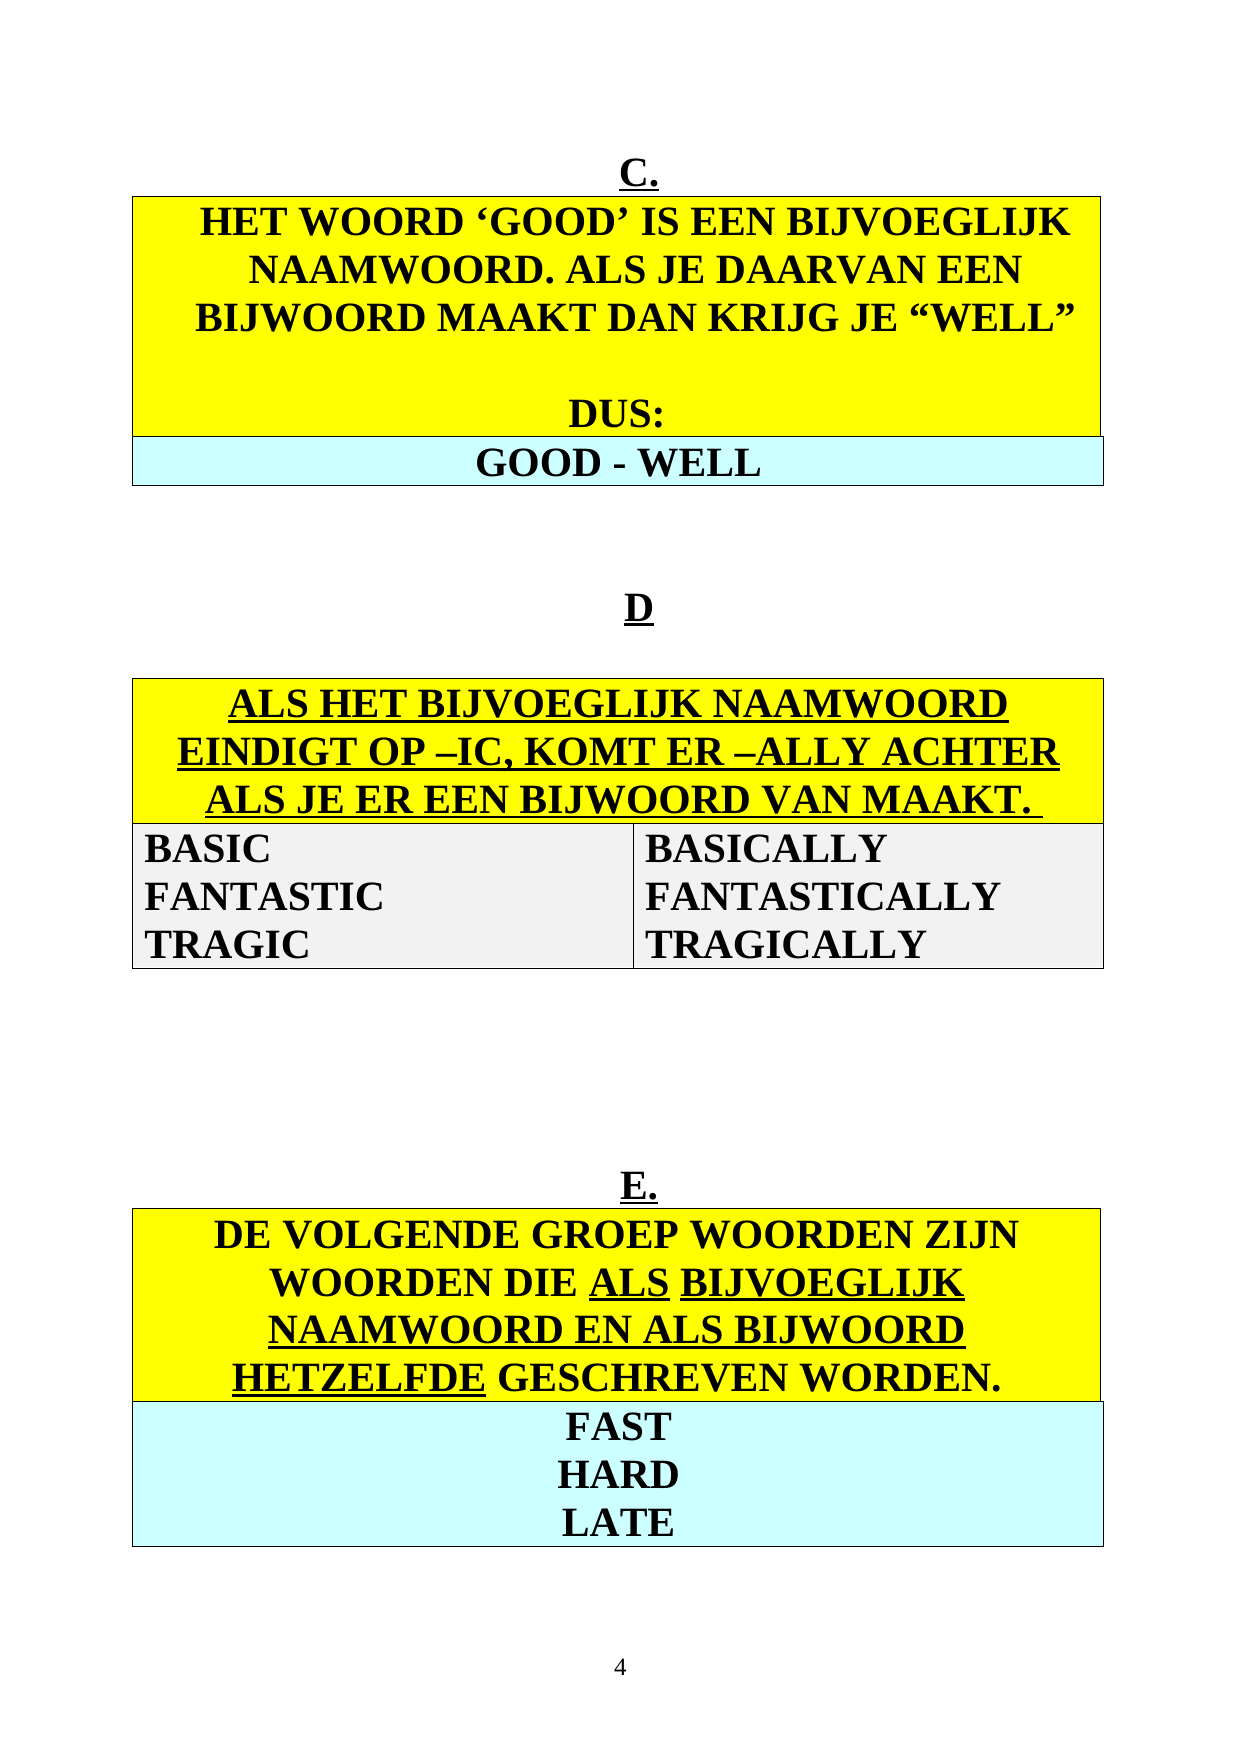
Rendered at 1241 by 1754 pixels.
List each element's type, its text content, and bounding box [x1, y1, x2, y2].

table_cell GOOD - WELL [133, 437, 1103, 485]
text C. [185, 148, 1093, 196]
table_cell BASICALLY FANTASTICALLY TRAGICALLY [634, 824, 1103, 967]
text E. [185, 1160, 1093, 1208]
table_cell BASIC FANTASTIC TRAGIC [133, 824, 633, 967]
table_header HET WOORD ‘GOOD’ IS EEN BIJVOEGLIJK NAAMWOORD. ALS JE DAARVAN EEN BIJWOORD MAAKT DAN KRIJG JE “WELL” DUS: [133, 197, 1100, 436]
table_header ALS HET BIJVOEGLIJK NAAMWOORD EINDIGT OP –IC, KOMT ER –ALLY ACHTER ALS JE ER EEN BIJWOORD VAN MAAKT. [133, 679, 1103, 823]
table_cell FAST HARD LATE [133, 1402, 1103, 1546]
text D [185, 582, 1093, 630]
table_header DE VOLGENDE GROEP WOORDEN ZIJN WOORDEN DIE ALS BIJVOEGLIJK NAAMWOORD EN ALS BIJWOORD HETZELFDE GESCHREVEN WORDEN. [133, 1209, 1100, 1401]
